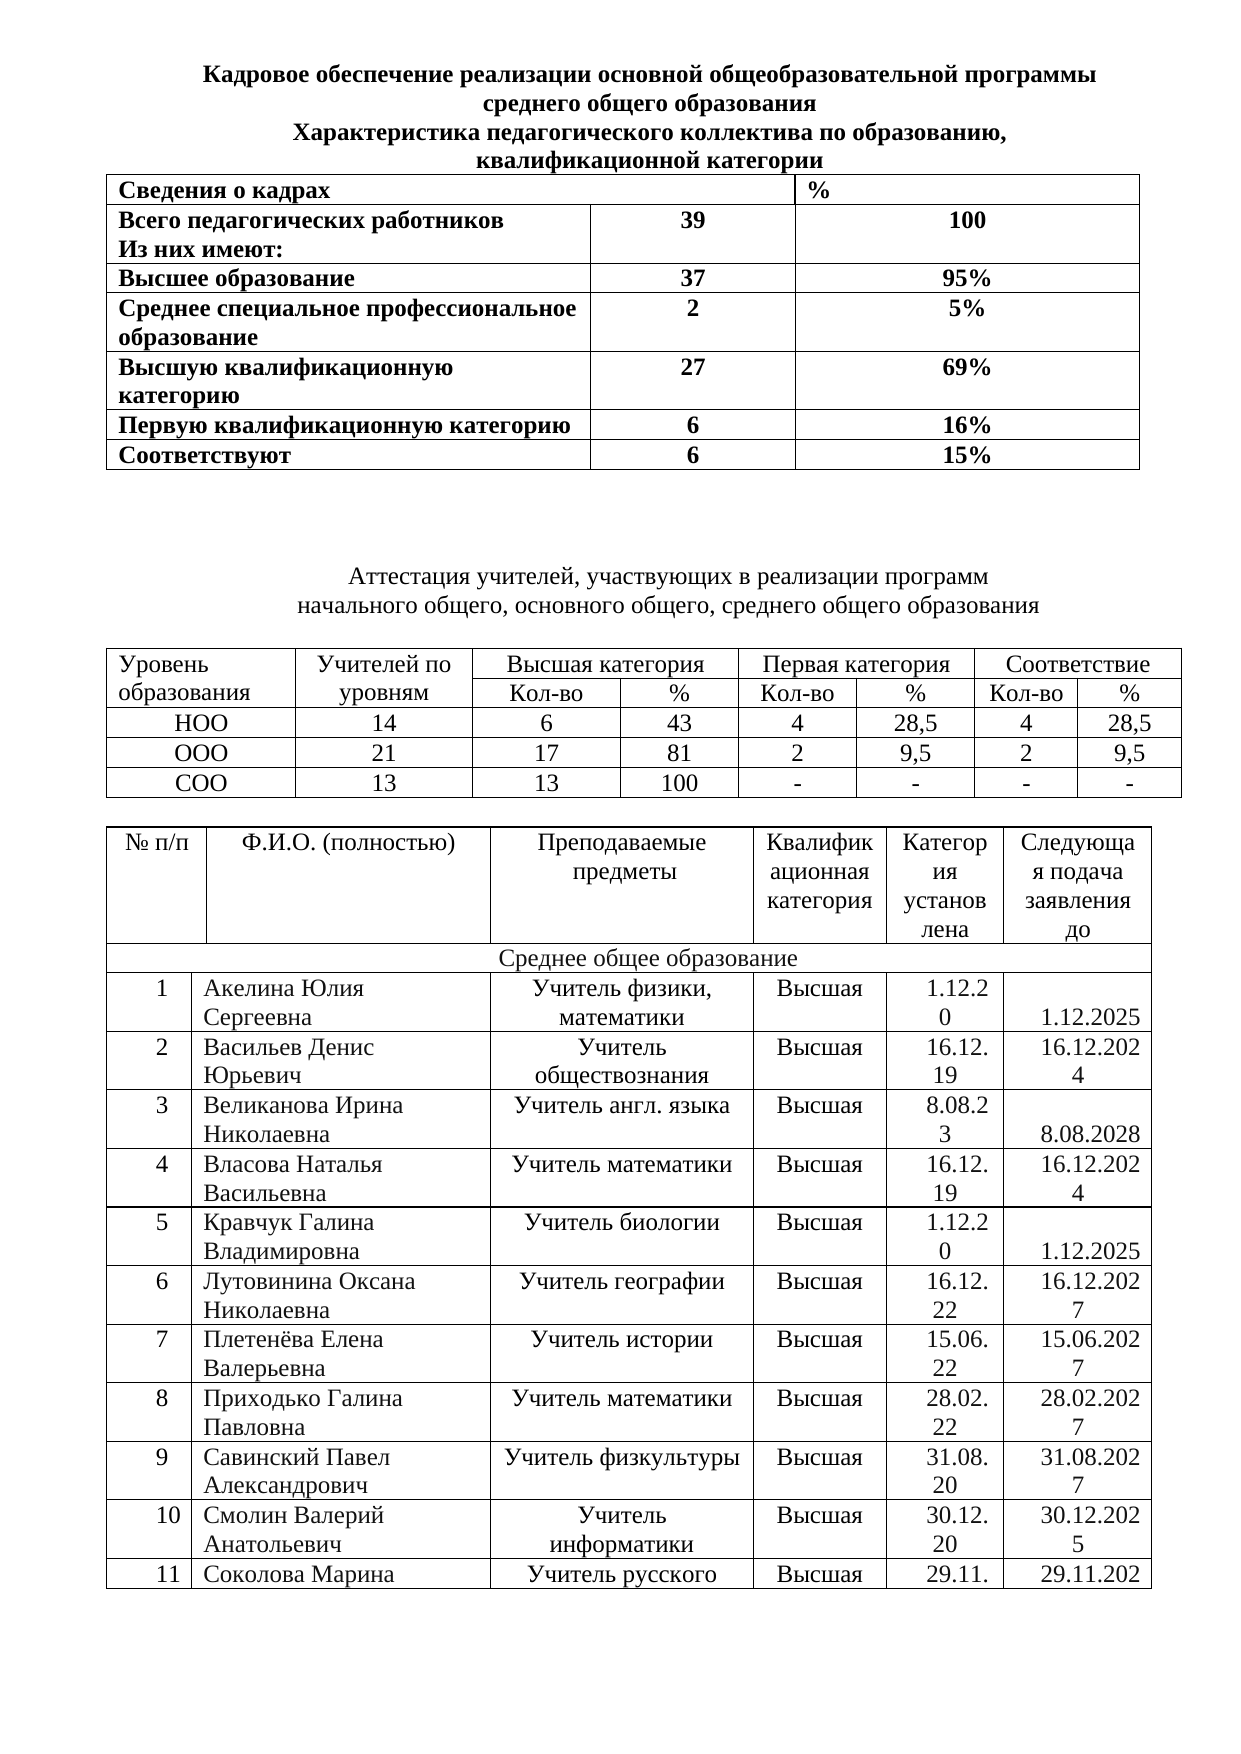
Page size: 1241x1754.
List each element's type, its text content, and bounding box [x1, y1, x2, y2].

table_cell 1 [107, 973, 191, 1031]
table_cell - [1078, 768, 1181, 797]
table_cell 31.08.20 [887, 1442, 1003, 1499]
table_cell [491, 1559, 753, 1587]
table_cell Высшая [754, 1325, 886, 1382]
table_cell 9 [107, 1442, 191, 1499]
table_cell 28,5 [1078, 708, 1181, 737]
table_cell Высшая [754, 1032, 886, 1089]
table_cell 6 [591, 440, 795, 469]
table_cell Высшая [754, 1090, 886, 1148]
table_cell 8.08.23 [887, 1090, 1003, 1148]
table_header % [796, 175, 1139, 204]
table_cell Приходько Галина Павловна [192, 1383, 490, 1441]
table_cell НОО [107, 708, 295, 737]
table_cell 100 [621, 768, 738, 797]
table_cell Акелина Юлия Сергеевна [192, 973, 490, 1031]
table_cell 13 [473, 768, 620, 797]
table_cell 28.02.22 [887, 1383, 1003, 1441]
table_cell Васильев Денис Юрьевич [192, 1032, 490, 1089]
table_cell 1.12.2025 [1004, 1208, 1151, 1265]
text Аттестация учителей, участвующих в реализации программ [156, 561, 1181, 590]
table_cell 2 [739, 738, 856, 767]
table_cell Всего педагогических работников Из них имеют: [107, 205, 590, 262]
table_cell Великанова Ирина Николаевна [192, 1090, 490, 1148]
table_cell Среднее общее образование [107, 944, 1151, 972]
text Кадровое обеспечение реализации основной общеобразовательной программы [118, 59, 1181, 88]
table_cell 7 [107, 1325, 191, 1382]
table_cell Высшая [754, 1149, 886, 1206]
table_cell 27 [591, 352, 795, 409]
table_cell 16.12.2027 [1004, 1266, 1151, 1323]
table_header Квалификационная категория [754, 828, 886, 942]
table_cell 100 [796, 205, 1139, 262]
table_header Ф.И.О. (полностью) [207, 828, 490, 942]
table_cell Учитель физкультуры [491, 1442, 753, 1499]
table_cell Высшая [754, 1559, 886, 1587]
table_cell Высшая [754, 1383, 886, 1441]
table_cell 9,5 [857, 738, 974, 767]
table_cell 29.11.19 [887, 1559, 1003, 1587]
table_cell 3 [107, 1090, 191, 1148]
table_header Учителей по уровням [296, 649, 472, 707]
table_cell Высшая [754, 973, 886, 1031]
table_cell Кравчук Галина Владимировна [192, 1208, 490, 1265]
table_header Сведения о кадрах [107, 175, 794, 204]
table_cell 30.12.20 [887, 1500, 1003, 1558]
table_header Соответствие [975, 649, 1181, 677]
table_cell Учитель географии [491, 1266, 753, 1323]
table_cell 28.02.2027 [1004, 1383, 1151, 1441]
table_cell Кол-во [975, 679, 1077, 707]
table_cell Плетенёва Елена Валерьевна [192, 1325, 490, 1382]
table_cell Смолин Валерий Анатольевич [192, 1500, 490, 1558]
text Характеристика педагогического коллектива по образованию, [118, 117, 1181, 145]
table_cell 8 [107, 1383, 191, 1441]
table_cell Учитель математики [491, 1149, 753, 1206]
table_cell 4 [107, 1149, 191, 1206]
table_cell 10 [107, 1500, 191, 1558]
text квалификационной категории [118, 145, 1181, 174]
table_cell 69% [796, 352, 1139, 409]
table_cell 13 [296, 768, 472, 797]
table_cell Высшая [754, 1208, 886, 1265]
table_cell 6 [591, 410, 795, 439]
table_cell 95% [796, 264, 1139, 292]
table_cell Кол-во [473, 679, 620, 707]
table_cell 31.08.2027 [1004, 1442, 1151, 1499]
table_cell 81 [621, 738, 738, 767]
table_cell 39 [591, 205, 795, 262]
table_header № п/п [107, 828, 206, 942]
table_cell 1.12.2025 [1004, 973, 1151, 1031]
table_cell 1.12.20 [887, 973, 1003, 1031]
table_cell 16.12.2024 [1004, 1032, 1151, 1089]
table_cell Соответствуют [107, 440, 590, 469]
table_cell - [975, 768, 1077, 797]
table_cell 5 [107, 1208, 191, 1265]
table_header Категория установлена [887, 828, 1003, 942]
table_cell % [1078, 679, 1181, 707]
table_cell Высшая [754, 1500, 886, 1558]
text начального общего, основного общего, среднего общего образования [156, 590, 1181, 619]
table_cell Высшая [754, 1266, 886, 1323]
table_cell 28,5 [857, 708, 974, 737]
table_cell 15% [796, 440, 1139, 469]
table_header Следующая подача заявления до [1004, 828, 1151, 942]
table_cell % [857, 679, 974, 707]
table_cell 37 [591, 264, 795, 292]
table_cell 2 [975, 738, 1077, 767]
table_cell Среднее специальное профессиональное образование [107, 293, 590, 351]
table_header Высшая категория [473, 649, 738, 677]
table_cell Учитель англ. языка [491, 1090, 753, 1148]
table_cell 16.12.19 [887, 1032, 1003, 1089]
table_cell 30.12.2025 [1004, 1500, 1151, 1558]
table_cell 43 [621, 708, 738, 737]
table_cell Власова Наталья Васильевна [192, 1149, 490, 1206]
table_cell Учитель истории [491, 1325, 753, 1382]
table_cell 16.12.22 [887, 1266, 1003, 1323]
table_cell 17 [473, 738, 620, 767]
table_cell Учитель биологии [491, 1208, 753, 1265]
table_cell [192, 1559, 490, 1587]
table_cell Первую квалификационную категорию [107, 410, 590, 439]
table_cell 4 [739, 708, 856, 737]
table_cell 21 [296, 738, 472, 767]
table_cell % [621, 679, 738, 707]
table_cell Кол-во [739, 679, 856, 707]
table_cell Учитель математики [491, 1383, 753, 1441]
table_header Первая категория [739, 649, 974, 677]
table_cell - [739, 768, 856, 797]
table_cell 16% [796, 410, 1139, 439]
table_cell 4 [975, 708, 1077, 737]
table_cell 6 [107, 1266, 191, 1323]
table_cell 14 [296, 708, 472, 737]
table_header Преподаваемые предметы [491, 828, 753, 942]
table_cell 15.06.2027 [1004, 1325, 1151, 1382]
table_cell 29.11.2024 [1004, 1559, 1151, 1587]
table_cell 16.12.19 [887, 1149, 1003, 1206]
table_cell Высшее образование [107, 264, 590, 292]
table_cell Учитель физики, математики [491, 973, 753, 1031]
table_cell 15.06.22 [887, 1325, 1003, 1382]
table_cell 11 [107, 1559, 191, 1587]
table_cell ООО [107, 738, 295, 767]
table_header Уровень образования [107, 649, 295, 707]
table_cell Лутовинина Оксана Николаевна [192, 1266, 490, 1323]
table_cell 9,5 [1078, 738, 1181, 767]
table_cell 2 [107, 1032, 191, 1089]
table_cell Учитель информатики [491, 1500, 753, 1558]
table_cell 5% [796, 293, 1139, 351]
table_cell 8.08.2028 [1004, 1090, 1151, 1148]
table_cell Высшую квалификационную категорию [107, 352, 590, 409]
table_cell - [857, 768, 974, 797]
table_cell Савинский Павел Александрович [192, 1442, 490, 1499]
table_cell 1.12.20 [887, 1208, 1003, 1265]
table_cell Высшая [754, 1442, 886, 1499]
table_cell 6 [473, 708, 620, 737]
table_cell 16.12.2024 [1004, 1149, 1151, 1206]
text среднего общего образования [118, 88, 1181, 117]
table_cell СОО [107, 768, 295, 797]
table_cell Учитель обществознания [491, 1032, 753, 1089]
table_cell 2 [591, 293, 795, 351]
